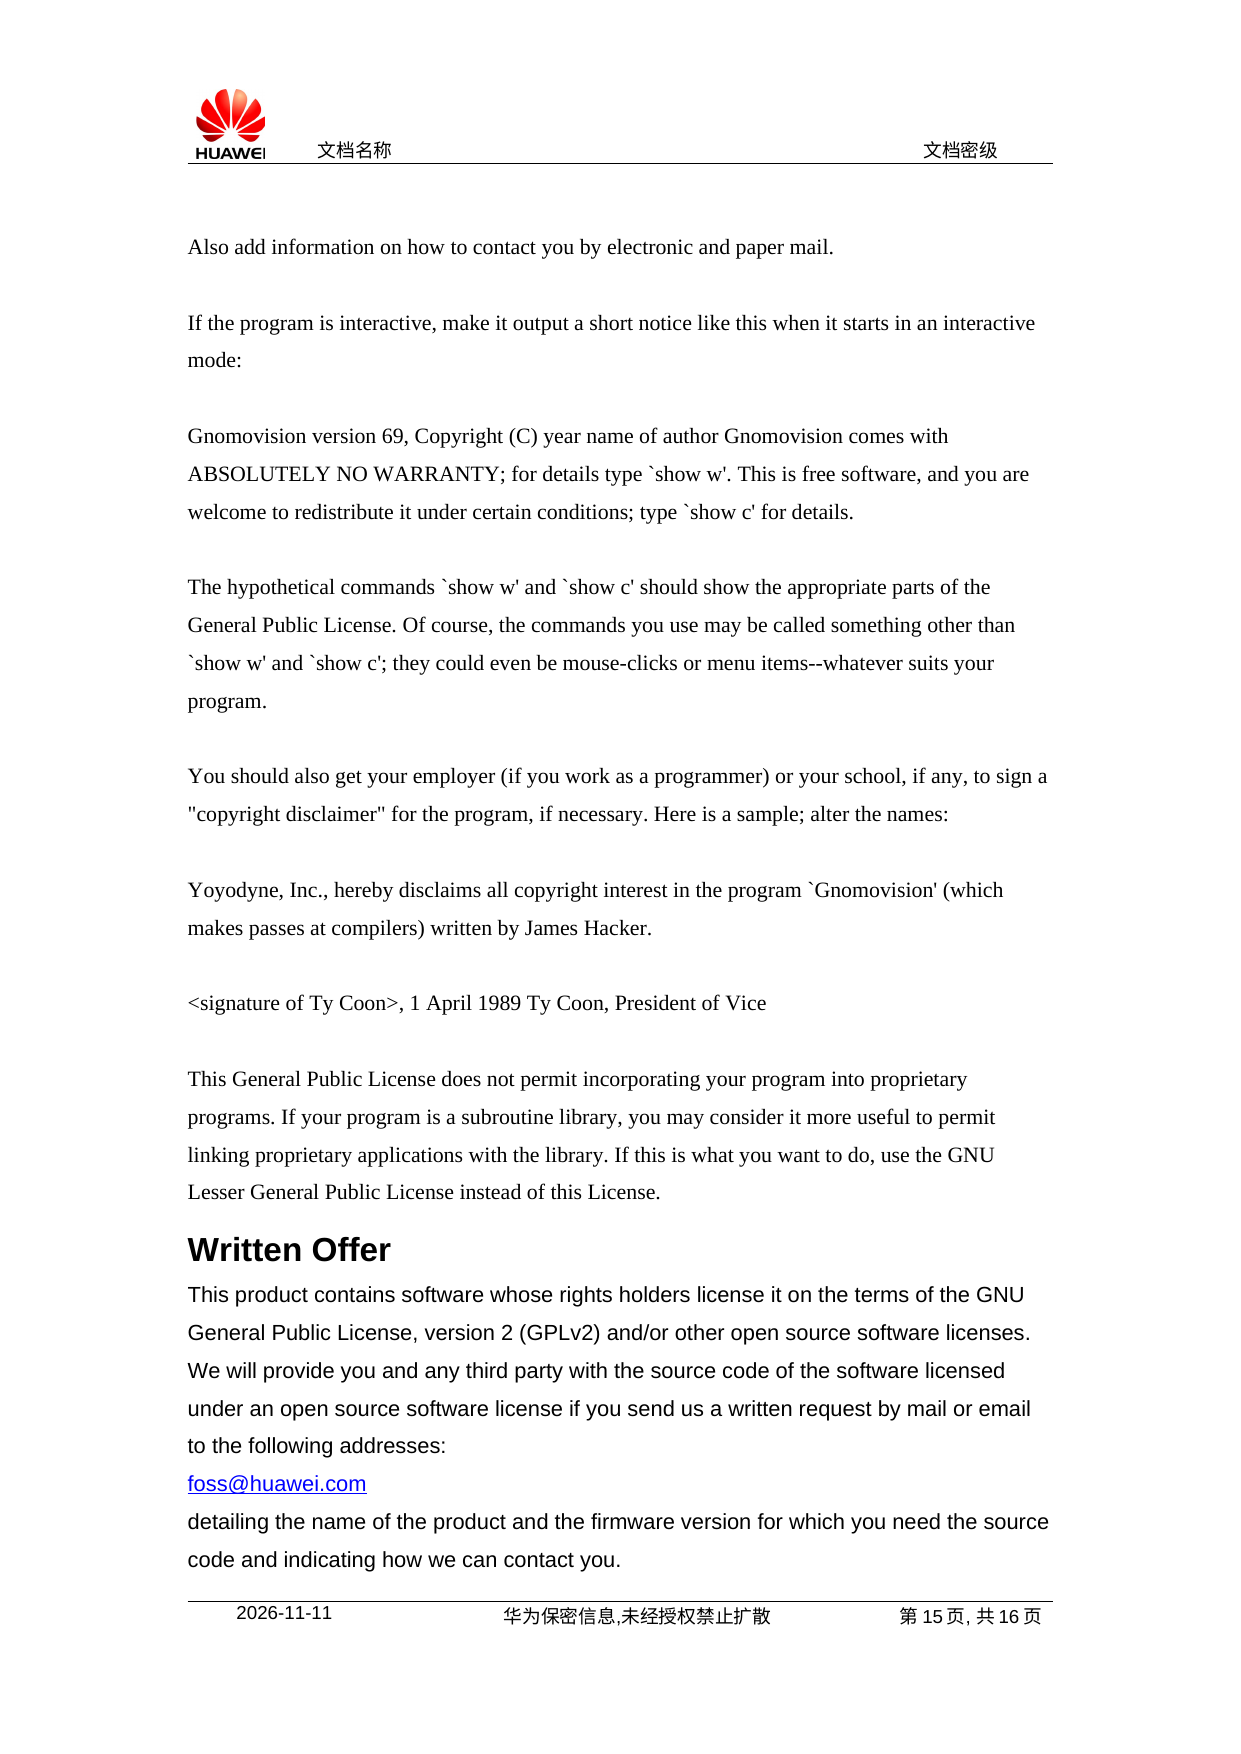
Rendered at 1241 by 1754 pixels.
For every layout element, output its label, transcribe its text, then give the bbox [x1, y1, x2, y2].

text Gnomovision version 69, Copyright (C) year name of author Gnomovision comes with ABSOLUTELY NO WARRANTY; for details type `show w'. This is free software, and you are welcome to redistribute it under certain conditions; type `show c' for details. [187, 423, 1053, 524]
text You should also get your employer (if you work as a programmer) or your school, if any, to sign a "copyright disclaimer" for the program, if necessary. Here is a sample; alter the names: [187, 763, 1053, 826]
picture [196, 89, 265, 159]
text This General Public License does not permit incorporating your program into proprietary programs. If your program is a subroutine library, you may consider it more useful to permit linking proprietary applications with the library. If this is what you want to do, use the GNU Lesser General Public License instead of this License. [187, 1066, 1053, 1204]
text <signature of Ty Coon>, 1 April 1989 Ty Coon, President of Vice [187, 990, 1053, 1016]
text The hypothetical commands `show w' and `show c' should show the appropriate parts of the General Public License. Of course, the commands you use may be called something other than `show w' and `show c'; they could even be mouse-clicks or menu items--whatever suits your program. [187, 574, 1053, 713]
text Written Offer [187, 1217, 1053, 1282]
text Yoyodyne, Inc., hereby disclaims all copyright interest in the program `Gnomovision' (which makes passes at compilers) written by James Hacker. [187, 877, 1053, 940]
text detailing the name of the product and the firmware version for which you need the source code and indicating how we can contact you. [187, 1509, 1053, 1572]
text foss@huawei.com [187, 1471, 1053, 1497]
text Also add information on how to contact you by electronic and paper mail. [187, 234, 1053, 259]
text This product contains software whose rights holders license it on the terms of the GNU General Public License, version 2 (GPLv2) and/or other open source software licenses. We will provide you and any third party with the source code of the software licensed under an open source software license if you send us a written request by mail or email to the following addresses: [187, 1282, 1053, 1459]
text If the program is interactive, make it output a short notice like this when it starts in an interactive mode: [187, 310, 1053, 373]
